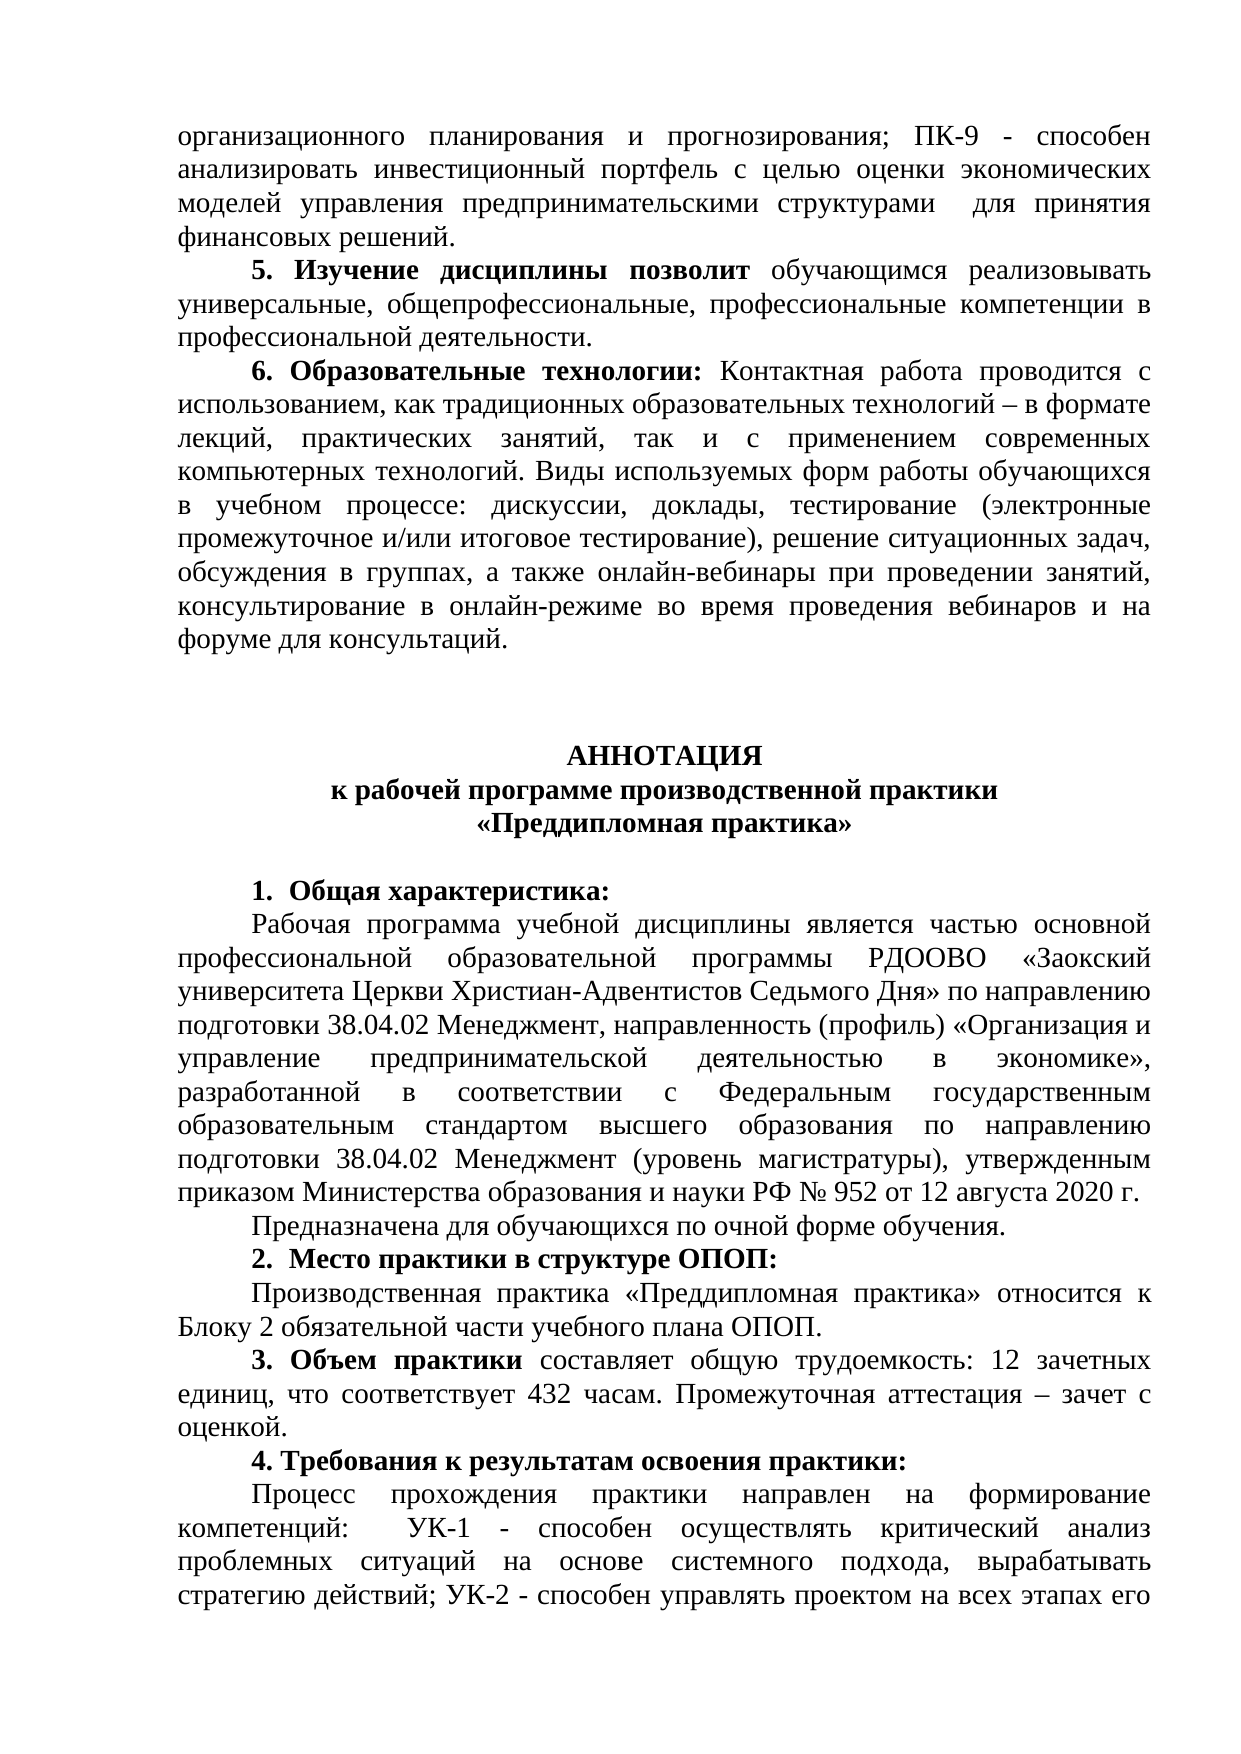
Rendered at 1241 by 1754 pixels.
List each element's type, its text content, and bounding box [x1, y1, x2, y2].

text 6. Образовательные технологии: Контактная работа проводится с использованием, как традиционных образовательных технологий – в формате лекций, практических занятий, так и с применением современных компьютерных технологий. Виды используемых форм работы обучающихся в учебном процессе: дискуссии, доклады, тестирование (электронные промежуточное и/или итоговое тестирование), решение ситуационных задач, обсуждения в группах, а также онлайн-вебинары при проведении занятий, консультирование в онлайн-режиме во время проведения вебинаров и на форуме для консультаций. [177, 353, 1152, 655]
text Предназначена для обучающихся по очной форме обучения. [177, 1208, 1152, 1242]
text 5. Изучение дисциплины позволит обучающимся реализовывать универсальные, общепрофессиональные, профессиональные компетенции в профессиональной деятельности. [177, 252, 1152, 353]
text Производственная практика «Преддипломная практика» относится к Блоку 2 обязательной части учебного плана ОПОП. [177, 1275, 1152, 1342]
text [177, 118, 1152, 252]
list Общая характеристика: [251, 873, 1152, 906]
text «Преддипломная практика» [177, 806, 1152, 839]
text АННОТАЦИЯ [177, 738, 1152, 772]
text к рабочей программе производственной практики [177, 772, 1152, 806]
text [177, 1476, 1152, 1611]
text 4. Требования к результатам освоения практики: [251, 1443, 1152, 1476]
text 3. Объем практики составляет общую трудоемкость: 12 зачетных единиц, что соответствует 432 часам. Промежуточная аттестация – зачет с оценкой. [177, 1342, 1152, 1443]
list Место практики в структуре ОПОП: [251, 1242, 1152, 1275]
text Рабочая программа учебной дисциплины является частью основной профессиональной образовательной программы РДООВО «Заокский университета Церкви Христиан-Адвентистов Седьмого Дня» по направлению подготовки 38.04.02 Менеджмент, направленность (профиль) «Организация и управление предпринимательской деятельностью в экономике», разработанной в соответствии с Федеральным государственным образовательным стандартом высшего образования по направлению подготовки 38.04.02 Менеджмент (уровень магистратуры), утвержденным приказом Министерства образования и науки РФ № 952 от 12 августа 2020 г. [177, 906, 1152, 1208]
